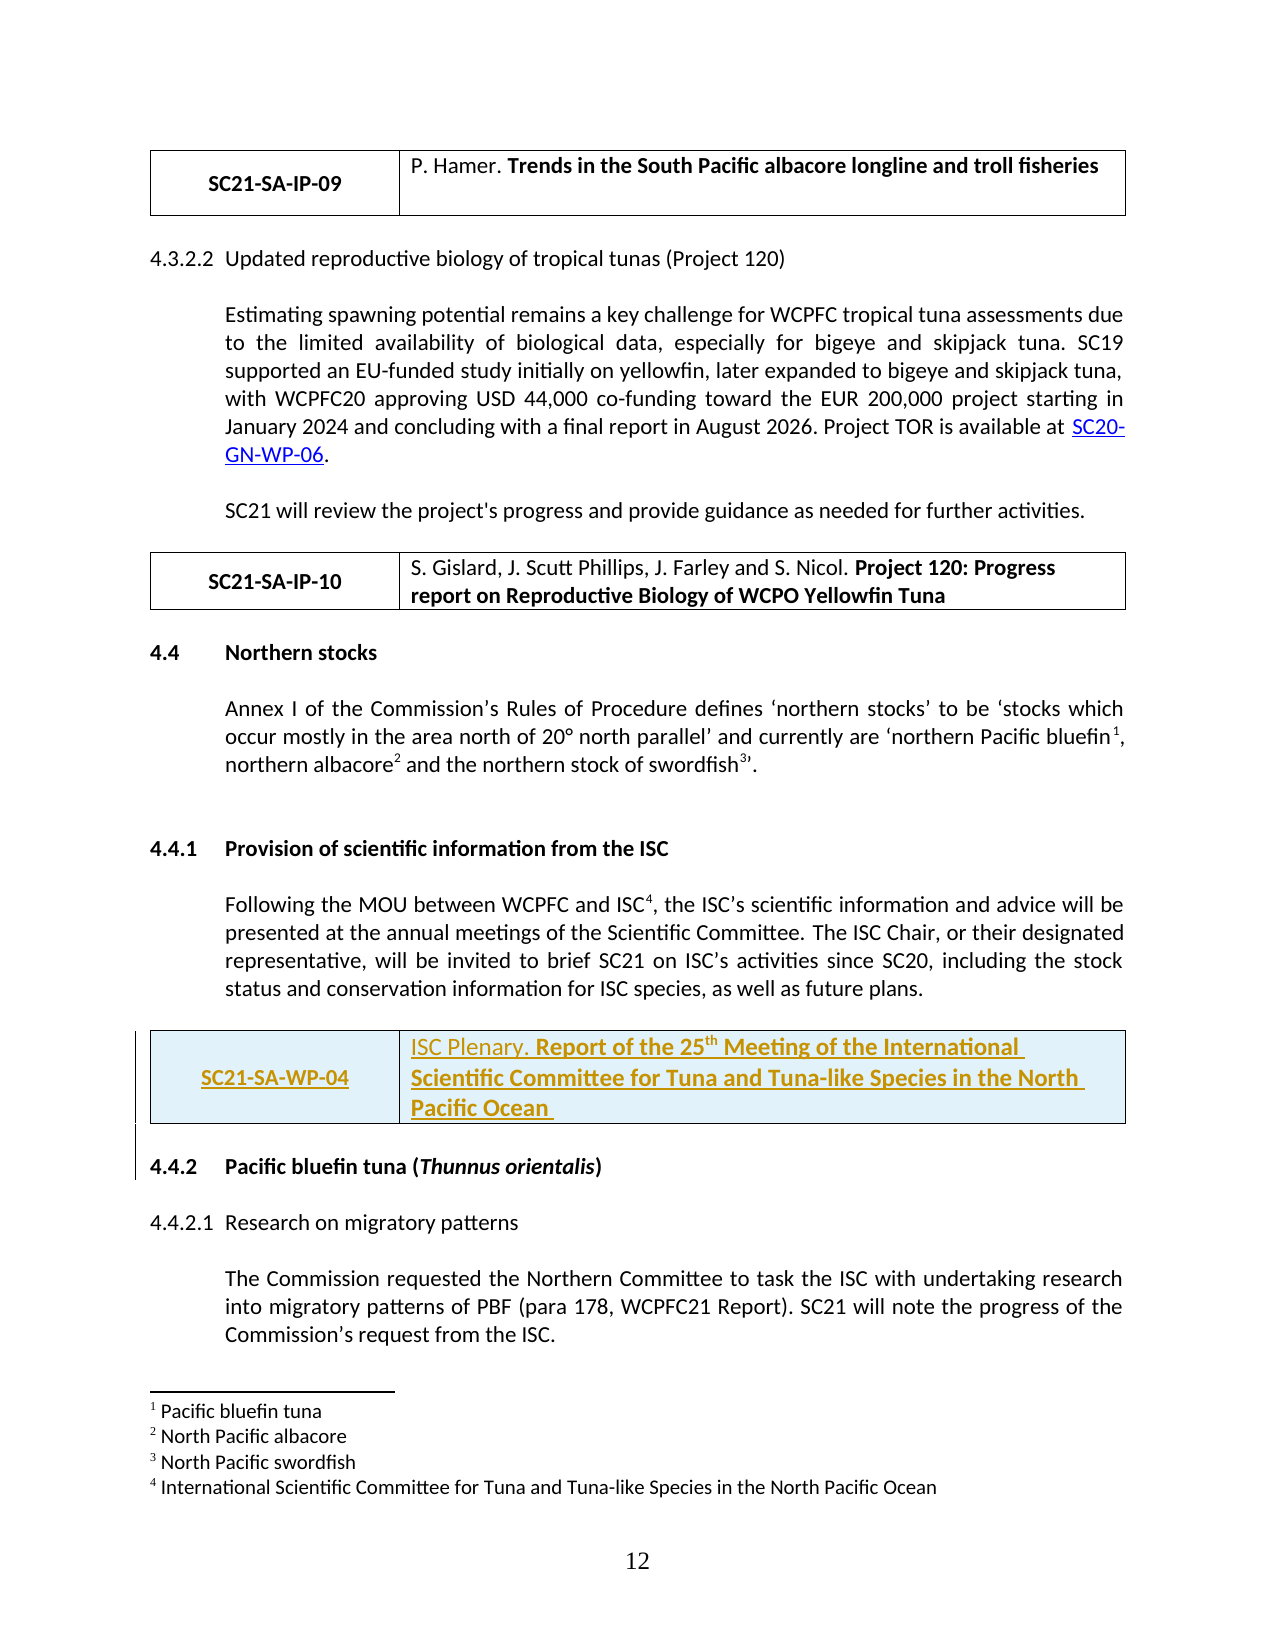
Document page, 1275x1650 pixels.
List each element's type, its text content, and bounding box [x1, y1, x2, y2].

list Updated reproductive biology of tropical tunas (Project 120) [150, 244, 1125, 272]
table_header S. Gislard, J. Scutt Phillips, J. Farley and S. Nicol. Project 120: Progress report on Reproductive Biology of WCPO Yellowfin Tuna [400, 553, 1125, 609]
list Research on migratory patterns [150, 1208, 1125, 1236]
list Northern stocks [150, 638, 1125, 666]
text The Commission requested the Northern Committee to task the ISC with undertaking research into migratory patterns of PBF (para 178, WCPFC21 Report). SC21 will note the progress of the Commission’s request from the ISC. [225, 1264, 1125, 1348]
text SC21 will review the project's progress and provide guidance as needed for further activities. [225, 496, 1125, 524]
list Following the MOU between WCPFC and ISC, the ISC’s scientific information and advice will be presented at the annual meetings of the Scientific Committee. The ISC Chair, or their designated representative, will be invited to brief SC21 on ISC’s activities since SC20, including the stock status and conservation information for ISC species, as well as future plans. [225, 890, 1125, 1002]
list Annex I of the Commission’s Rules of Procedure defines ‘northern stocks’ to be ‘stocks which occur mostly in the area north of 20° north parallel’ and currently are ‘northern Pacific bluefin, northern albacore and the northern stock of swordfish’. [225, 694, 1125, 778]
list Provision of scientific information from the ISC [150, 834, 1125, 862]
table_header SC21-SA-IP-10 [151, 553, 399, 609]
text Estimating spawning potential remains a key challenge for WCPFC tropical tuna assessments due to the limited availability of biological data, especially for bigeye and skipjack tuna. SC19 supported an EU-funded study initially on yellowfin, later expanded to bigeye and skipjack tuna, with WCPFC20 approving USD 44,000 co-funding toward the EUR 200,000 project starting in January 2024 and concluding with a final report in August 2026. Project TOR is available at SC20-GN-WP-06. [225, 300, 1125, 468]
table_cell SC21-SA-IP-09 [151, 151, 399, 214]
table_cell P. Hamer. Trends in the South Pacific albacore longline and troll fisheries [400, 151, 1125, 214]
list Pacific bluefin tuna (Thunnus orientalis) [150, 1152, 1125, 1180]
